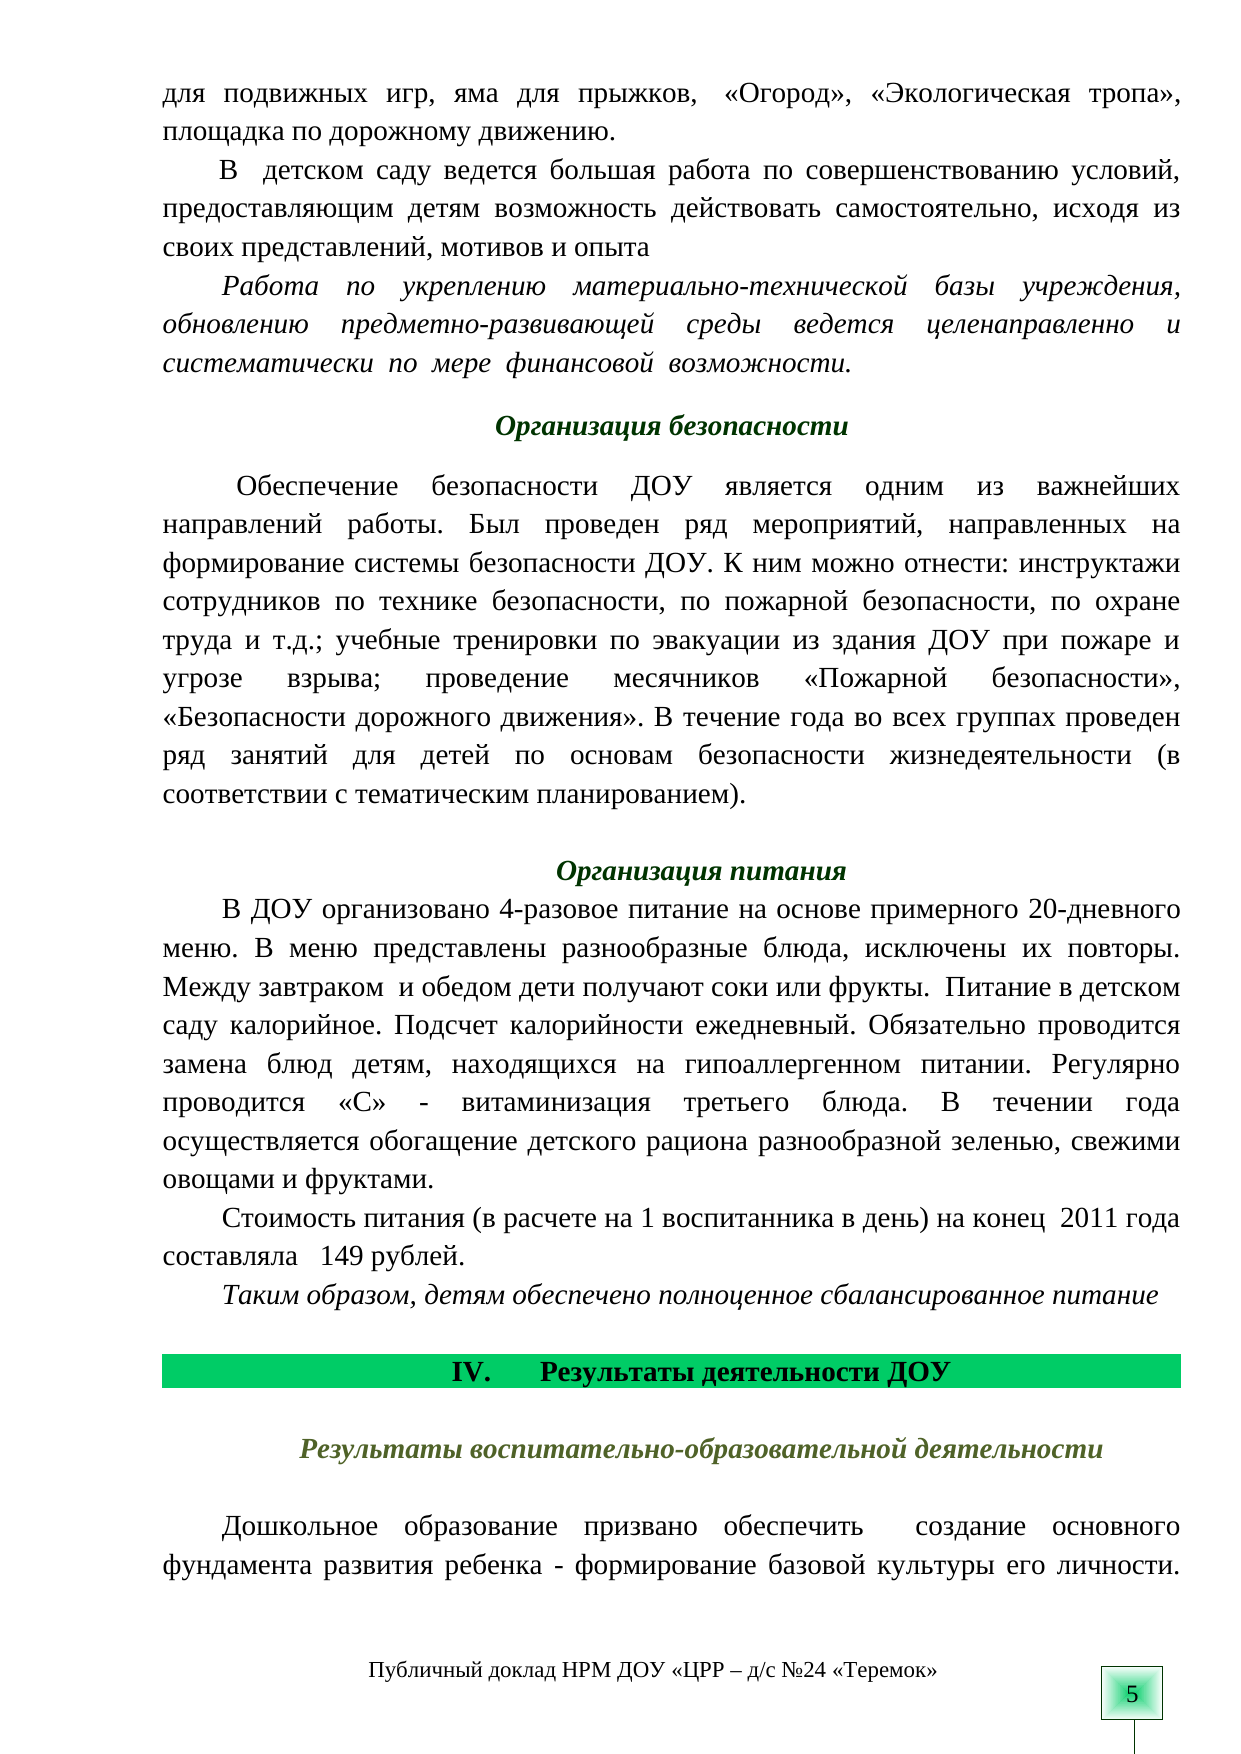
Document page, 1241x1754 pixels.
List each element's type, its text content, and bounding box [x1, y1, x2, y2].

text Организация питания [162, 853, 1181, 887]
text Результаты воспитательно-образовательной деятельности [162, 1431, 1181, 1465]
text Работа по укреплению материально-технической базы учреждения, обновлению предметно-развивающей среды ведется целенаправленно и систематически по мере финансовой возможности. [162, 268, 1181, 378]
text Организация безопасности [162, 408, 1181, 442]
list Результаты деятельности ДОУ [162, 1354, 1181, 1388]
text Обеспечение безопасности ДОУ является одним из важнейших направлений работы. Был проведен ряд мероприятий, направленных на формирование системы безопасности ДОУ. К ним можно отнести: инструктажи сотрудников по технике безопасности, по пожарной безопасности, по охране труда и т.д.; учебные тренировки по эвакуации из здания ДОУ при пожаре и угрозе взрыва; проведение месячников «Пожарной безопасности», «Безопасности дорожного движения». В течение года во всех группах проведен ряд занятий для детей по основам безопасности жизнедеятельности (в соответствии с тематическим планированием). [162, 468, 1181, 809]
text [162, 75, 1181, 147]
text В детском саду ведется большая работа по совершенствованию условий, предоставляющим детям возможность действовать самостоятельно, исходя из своих представлений, мотивов и опыта [162, 152, 1181, 263]
text Стоимость питания (в расчете на 1 воспитанника в день) на конец 2011 года составляла 149 рублей. [162, 1200, 1181, 1272]
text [162, 1508, 1181, 1580]
text Таким образом, детям обеспечено полноценное сбалансированное питание [162, 1277, 1181, 1311]
text В ДОУ организовано 4-разовое питание на основе примерного 20-дневного меню. В меню представлены разнообразные блюда, исключены их повторы. Между завтраком и обедом дети получают соки или фрукты. Питание в детском саду калорийное. Подсчет калорийности ежедневный. Обязательно проводится замена блюд детям, находящихся на гипоаллергенном питании. Регулярно проводится «С» - витаминизация третьего блюда. В течении года осуществляется обогащение детского рациона разнообразной зеленью, свежими овощами и фруктами. [162, 892, 1181, 1195]
